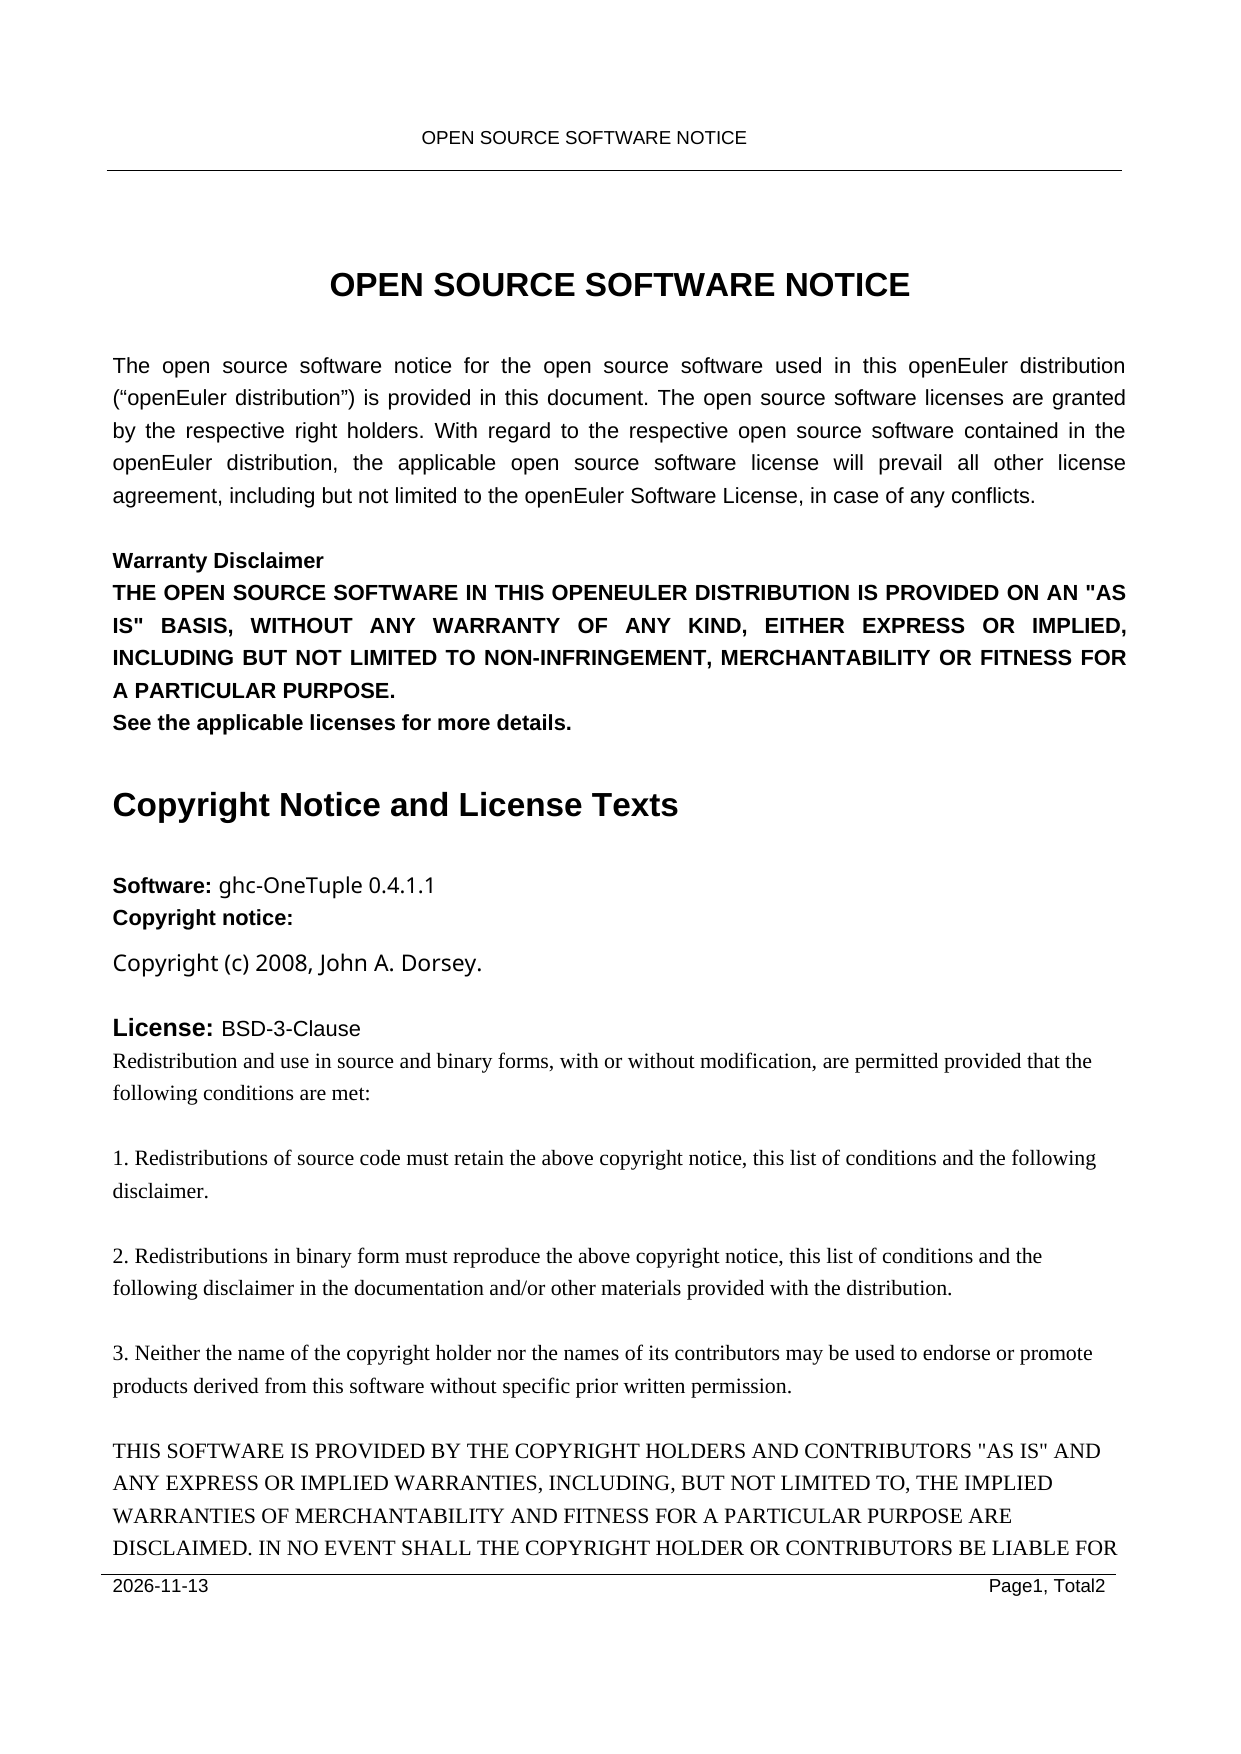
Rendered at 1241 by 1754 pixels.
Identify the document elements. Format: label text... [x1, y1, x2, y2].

text THE OPEN SOURCE SOFTWARE IN THIS OPENEULER DISTRIBUTION IS PROVIDED ON AN "AS IS" BASIS, WITHOUT ANY WARRANTY OF ANY KIND, EITHER EXPRESS OR IMPLIED, INCLUDING BUT NOT LIMITED TO NON-INFRINGEMENT, MERCHANTABILITY OR FITNESS FOR A PARTICULAR PURPOSE. See the applicable licenses for more details. [112, 576, 1128, 739]
text The open source software notice for the open source software used in this openEuler distribution (“openEuler distribution”) is provided in this document. The open source software licenses are granted by the respective right holders. With regard to the respective open source software contained in the openEuler distribution, the applicable open source software license will prevail all other license agreement, including but not limited to the openEuler Software License, in case of any conflicts. [112, 349, 1128, 511]
text License: BSD-3-Clause [112, 1012, 1128, 1044]
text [112, 1044, 1128, 1564]
text Copyright (c) 2008, John A. Dorsey. [112, 947, 1128, 1012]
title Software: ghc-OneTuple 0.4.1.1 [112, 869, 1128, 901]
text Warranty Disclaimer [112, 544, 1128, 576]
text Copyright Notice and License Texts [112, 771, 1128, 836]
text Copyright notice: [112, 901, 1128, 934]
text OPEN SOURCE SOFTWARE NOTICE [112, 251, 1128, 316]
